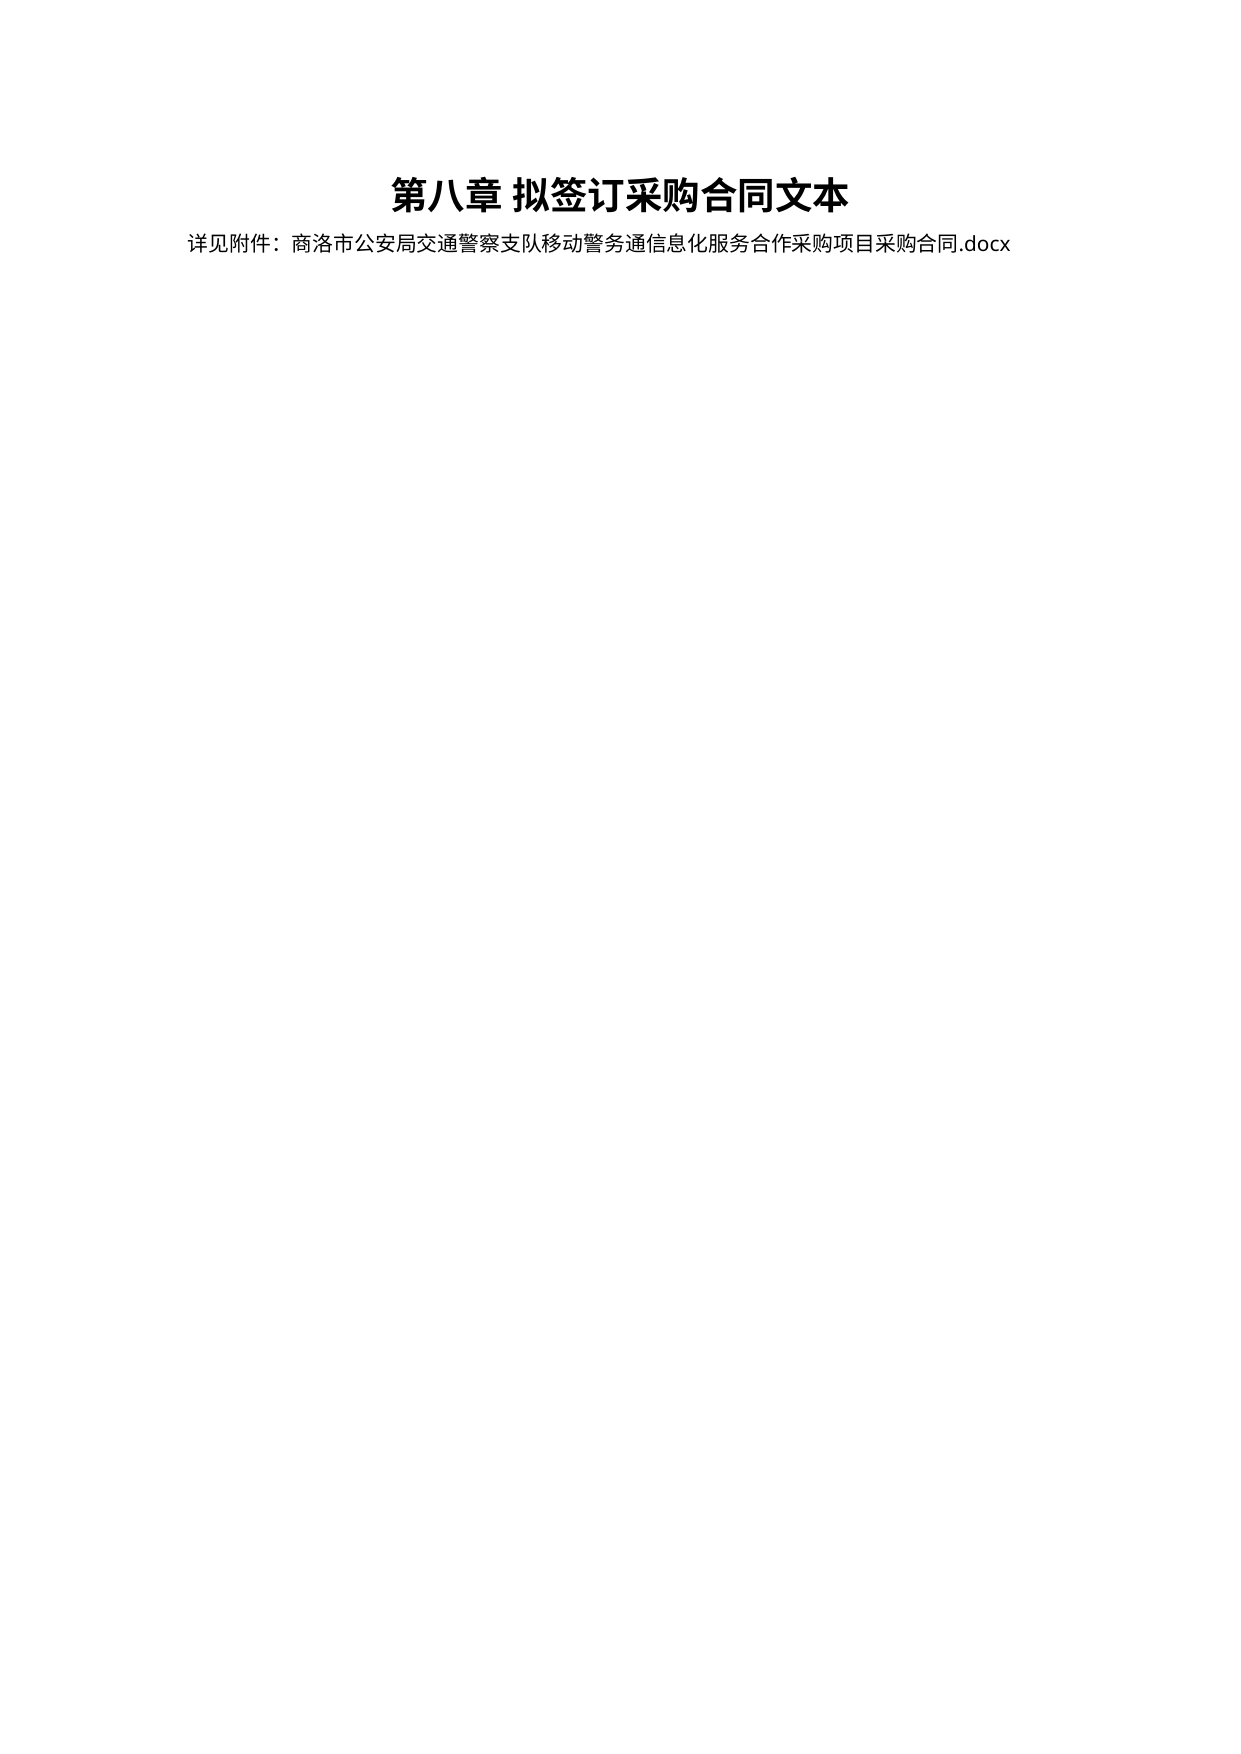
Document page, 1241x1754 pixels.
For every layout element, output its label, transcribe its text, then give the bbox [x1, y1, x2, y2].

text 第八章 拟签订采购合同文本 [187, 162, 1053, 227]
text 详见附件：商洛市公安局交通警察支队移动警务通信息化服务合作采购项目采购合同.docx [187, 227, 1053, 259]
